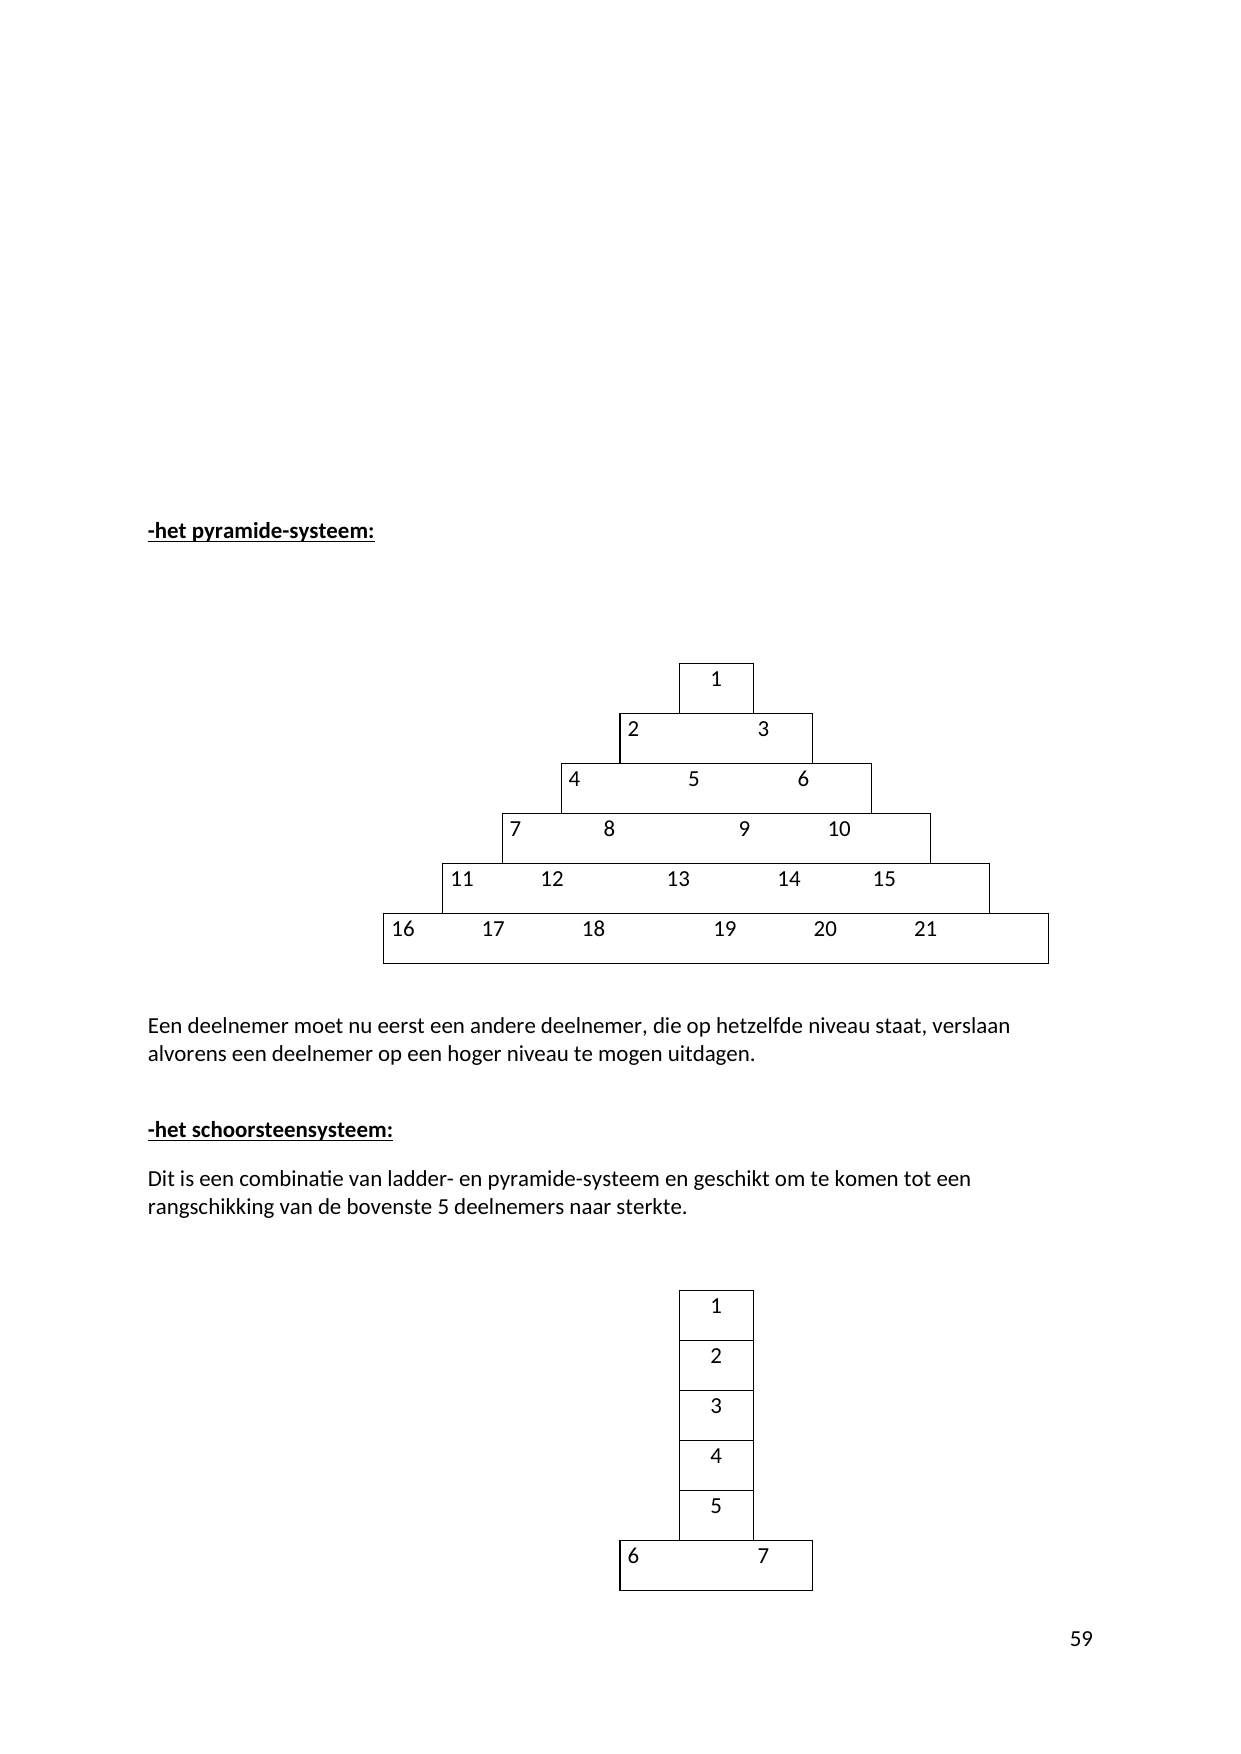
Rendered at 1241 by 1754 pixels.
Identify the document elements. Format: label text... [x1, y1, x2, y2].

table_cell 7 8 9 10 [503, 814, 930, 863]
table_cell 16 17 18 19 20 21 [384, 914, 1048, 962]
table_cell 5 [680, 1491, 753, 1540]
text Een deelnemer moet nu eerst een andere deelnemer, die op hetzelfde niveau staat, verslaan alvorens een deelnemer op een hoger niveau te mogen uitdagen. [148, 1011, 1093, 1067]
table_header 1 [680, 664, 753, 713]
table_cell 11 12 13 14 15 [443, 864, 989, 913]
table_header 1 [680, 1291, 753, 1340]
text Dit is een combinatie van ladder- en pyramide-systeem en geschikt om te komen tot een rangschikking van de bovenste 5 deelnemers naar sterkte. [148, 1164, 1093, 1221]
table_cell 2 3 [621, 714, 812, 763]
table_cell 4 [680, 1441, 753, 1490]
table_cell 6 7 [621, 1541, 812, 1589]
text -het pyramide-systeem: [148, 517, 1093, 544]
table_cell 2 [680, 1341, 753, 1390]
table_cell 4 5 6 [562, 764, 871, 813]
table_cell 3 [680, 1391, 753, 1440]
text -het schoorsteensysteem: [148, 1088, 1093, 1144]
